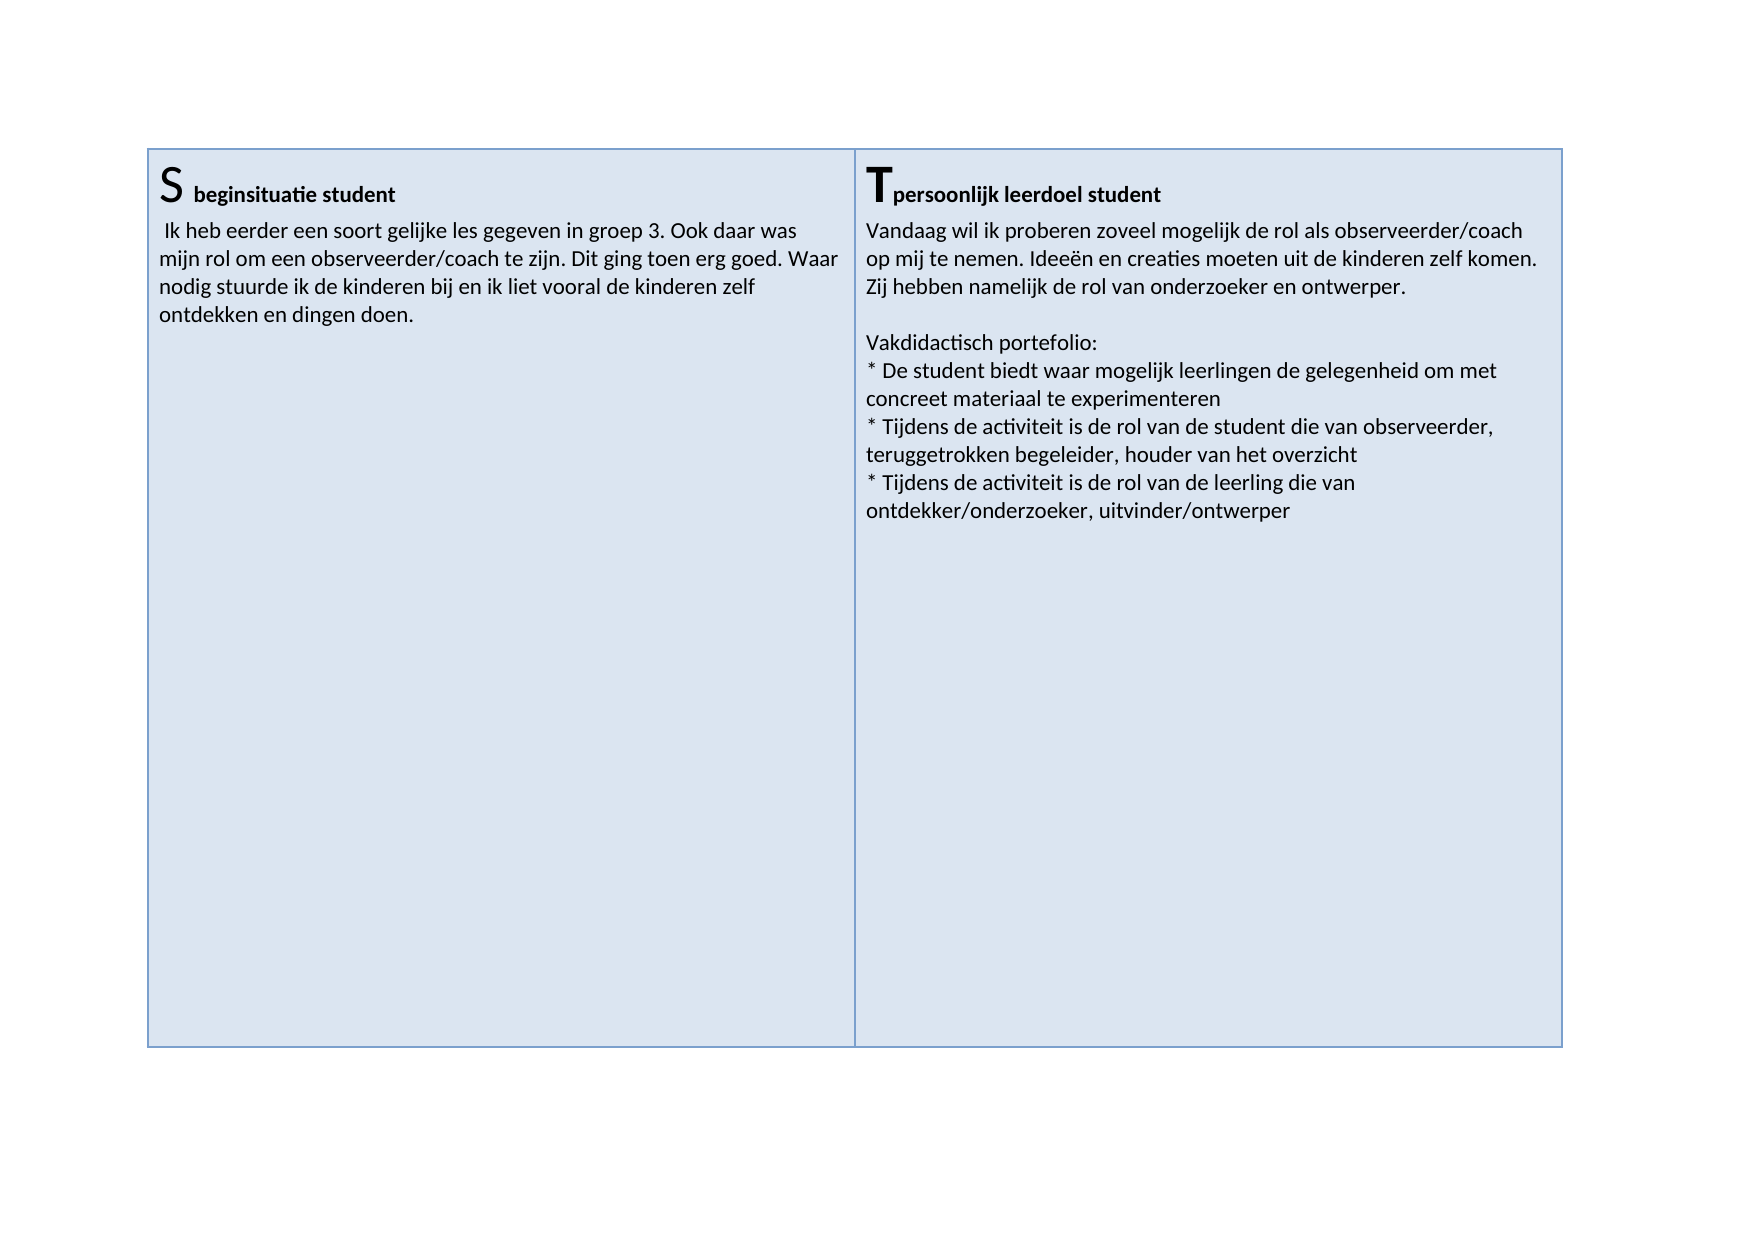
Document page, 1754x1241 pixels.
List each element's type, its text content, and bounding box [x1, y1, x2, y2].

table_cell Tpersoonlijk leerdoel student Vandaag wil ik proberen zoveel mogelijk de rol als observeerder/coach op mij te nemen. Ideeën en creaties moeten uit de kinderen zelf komen. Zij hebben namelijk de rol van onderzoeker en ontwerper. Vakdidactisch portefolio: * De student biedt waar mogelijk leerlingen de gelegenheid om met concreet materiaal te experimenteren * Tijdens de activiteit is de rol van de student die van observeerder, teruggetrokken begeleider, houder van het overzicht * Tijdens de activiteit is de rol van de leerling die van ontdekker/onderzoeker, uitvinder/ontwerper [856, 150, 1561, 1046]
table_cell S beginsituatie student Ik heb eerder een soort gelijke les gegeven in groep 3. Ook daar was mijn rol om een observeerder/coach te zijn. Dit ging toen erg goed. Waar nodig stuurde ik de kinderen bij en ik liet vooral de kinderen zelf ontdekken en dingen doen. [149, 150, 854, 1046]
